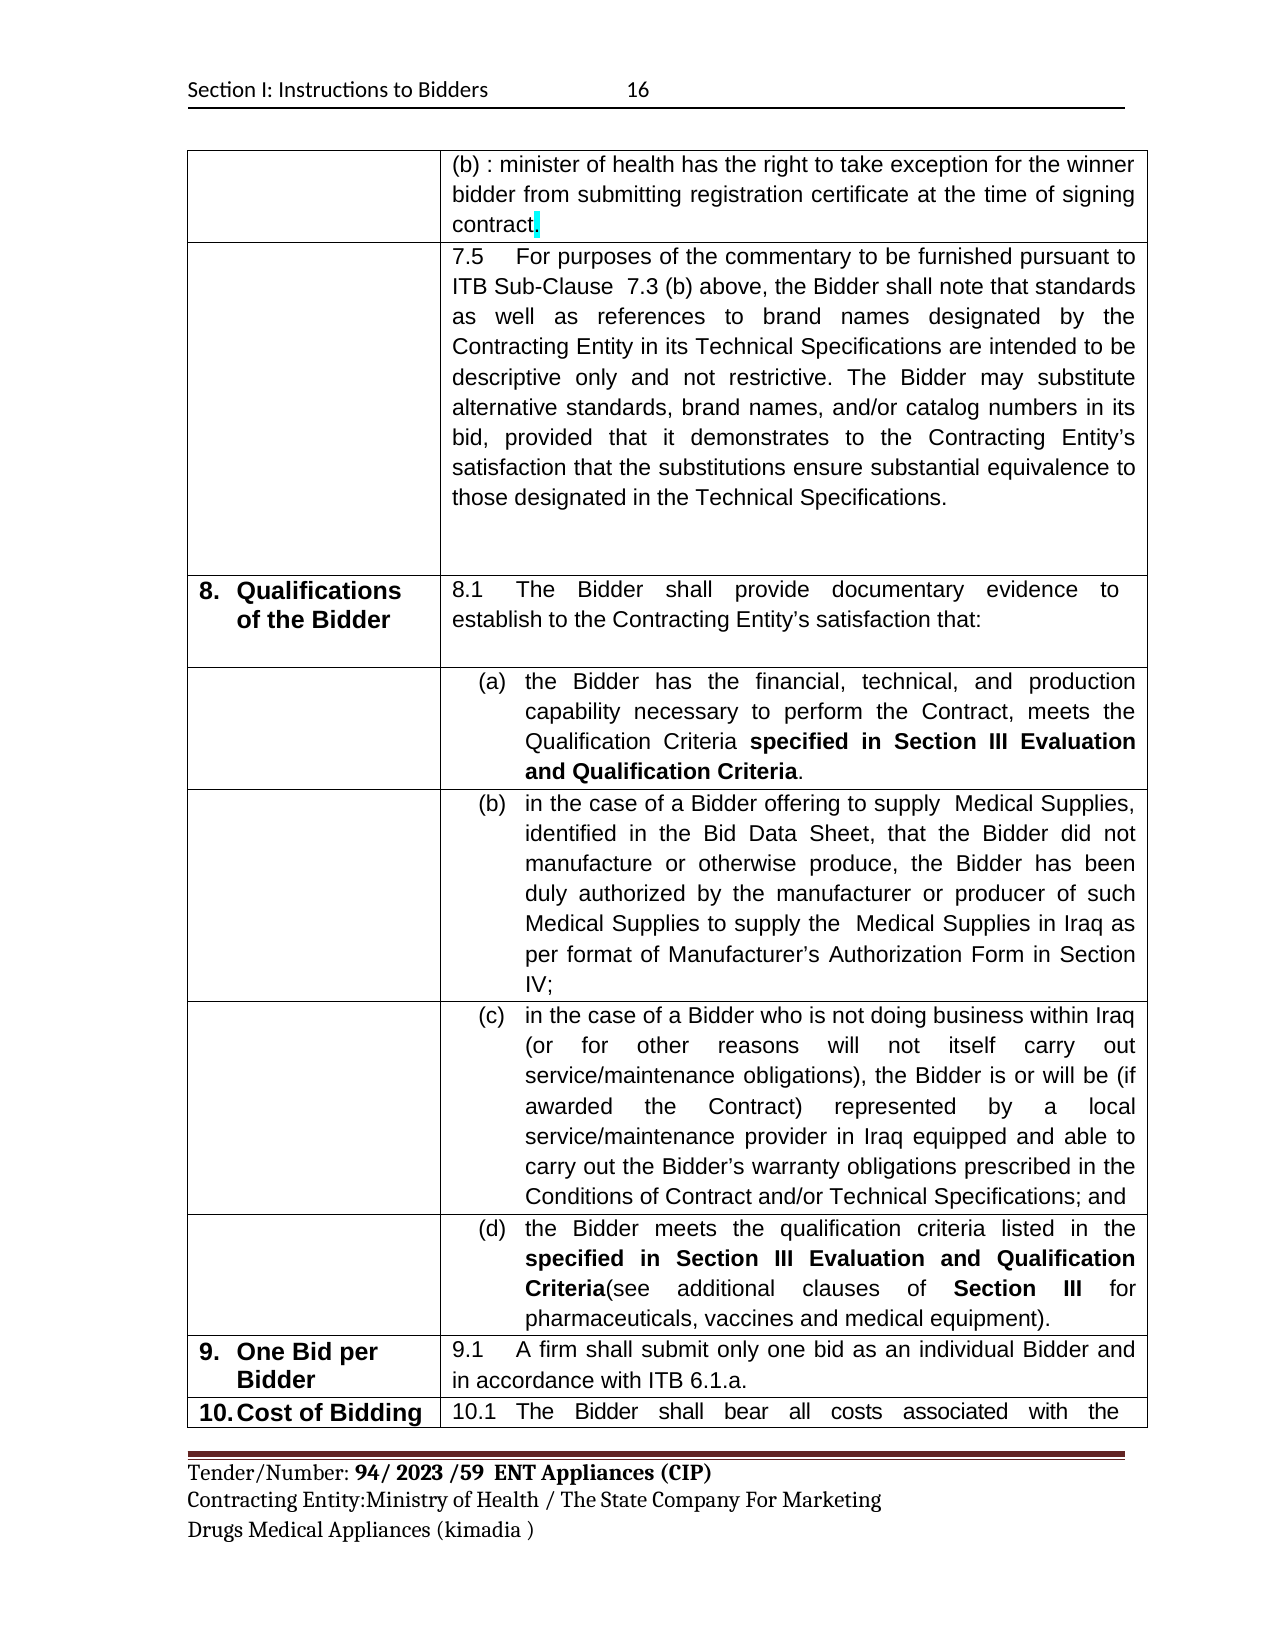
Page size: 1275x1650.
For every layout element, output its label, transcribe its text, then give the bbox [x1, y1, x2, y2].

table_cell (d) the Bidder meets the qualification criteria listed in the specified in Section III Evaluation and Qualification Criteria(see additional clauses of Section III for pharmaceuticals, vaccines and medical equipment). [441, 1215, 1147, 1335]
table_cell [188, 243, 440, 575]
table_cell [188, 151, 440, 242]
table_cell [188, 1215, 440, 1335]
table_cell [188, 1002, 440, 1213]
table_cell [188, 790, 440, 1001]
table_cell (a) the Bidder has the financial, technical, and production capability necessary to perform the Contract, meets the Qualification Criteria specified in Section III Evaluation and Qualification Criteria. [441, 668, 1147, 788]
table_cell (c) in the case of a Bidder who is not doing business within Iraq (or for other reasons will not itself carry out service/maintenance obligations), the Bidder is or will be (if awarded the Contract) represented by a local service/maintenance provider in Iraq equipped and able to carry out the Bidder’s warranty obligations prescribed in the Conditions of Contract and/or Technical Specifications; and [441, 1002, 1147, 1213]
table_cell 10. Cost of Bidding [188, 1398, 440, 1427]
table_cell 7.5 For purposes of the commentary to be furnished pursuant to ITB Sub-Clause 7.3 (b) above, the Bidder shall note that standards as well as references to brand names designated by the Contracting Entity in its Technical Specifications are intended to be descriptive only and not restrictive. The Bidder may substitute alternative standards, brand names, and/or catalog numbers in its bid, provided that it demonstrates to the Contracting Entity’s satisfaction that the substitutions ensure substantial equivalence to those designated in the Technical Specifications. [441, 243, 1147, 575]
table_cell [441, 1398, 1147, 1427]
table_cell 8. Qualifications of the Bidder [188, 576, 440, 667]
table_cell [441, 151, 1147, 242]
table_cell 9. One Bid per Bidder [188, 1336, 440, 1397]
table_cell [188, 668, 440, 788]
table_cell 9.1 A firm shall submit only one bid as an individual Bidder and in accordance with ITB 6.1.a. [441, 1336, 1147, 1397]
table_cell (b) in the case of a Bidder offering to supply Medical Supplies, identified in the Bid Data Sheet, that the Bidder did not manufacture or otherwise produce, the Bidder has been duly authorized by the manufacturer or producer of such Medical Supplies to supply the Medical Supplies in Iraq as per format of Manufacturer’s Authorization Form in Section IV; [441, 790, 1147, 1001]
table_cell 8.1 The Bidder shall provide documentary evidence to establish to the Contracting Entity’s satisfaction that: [441, 576, 1147, 667]
